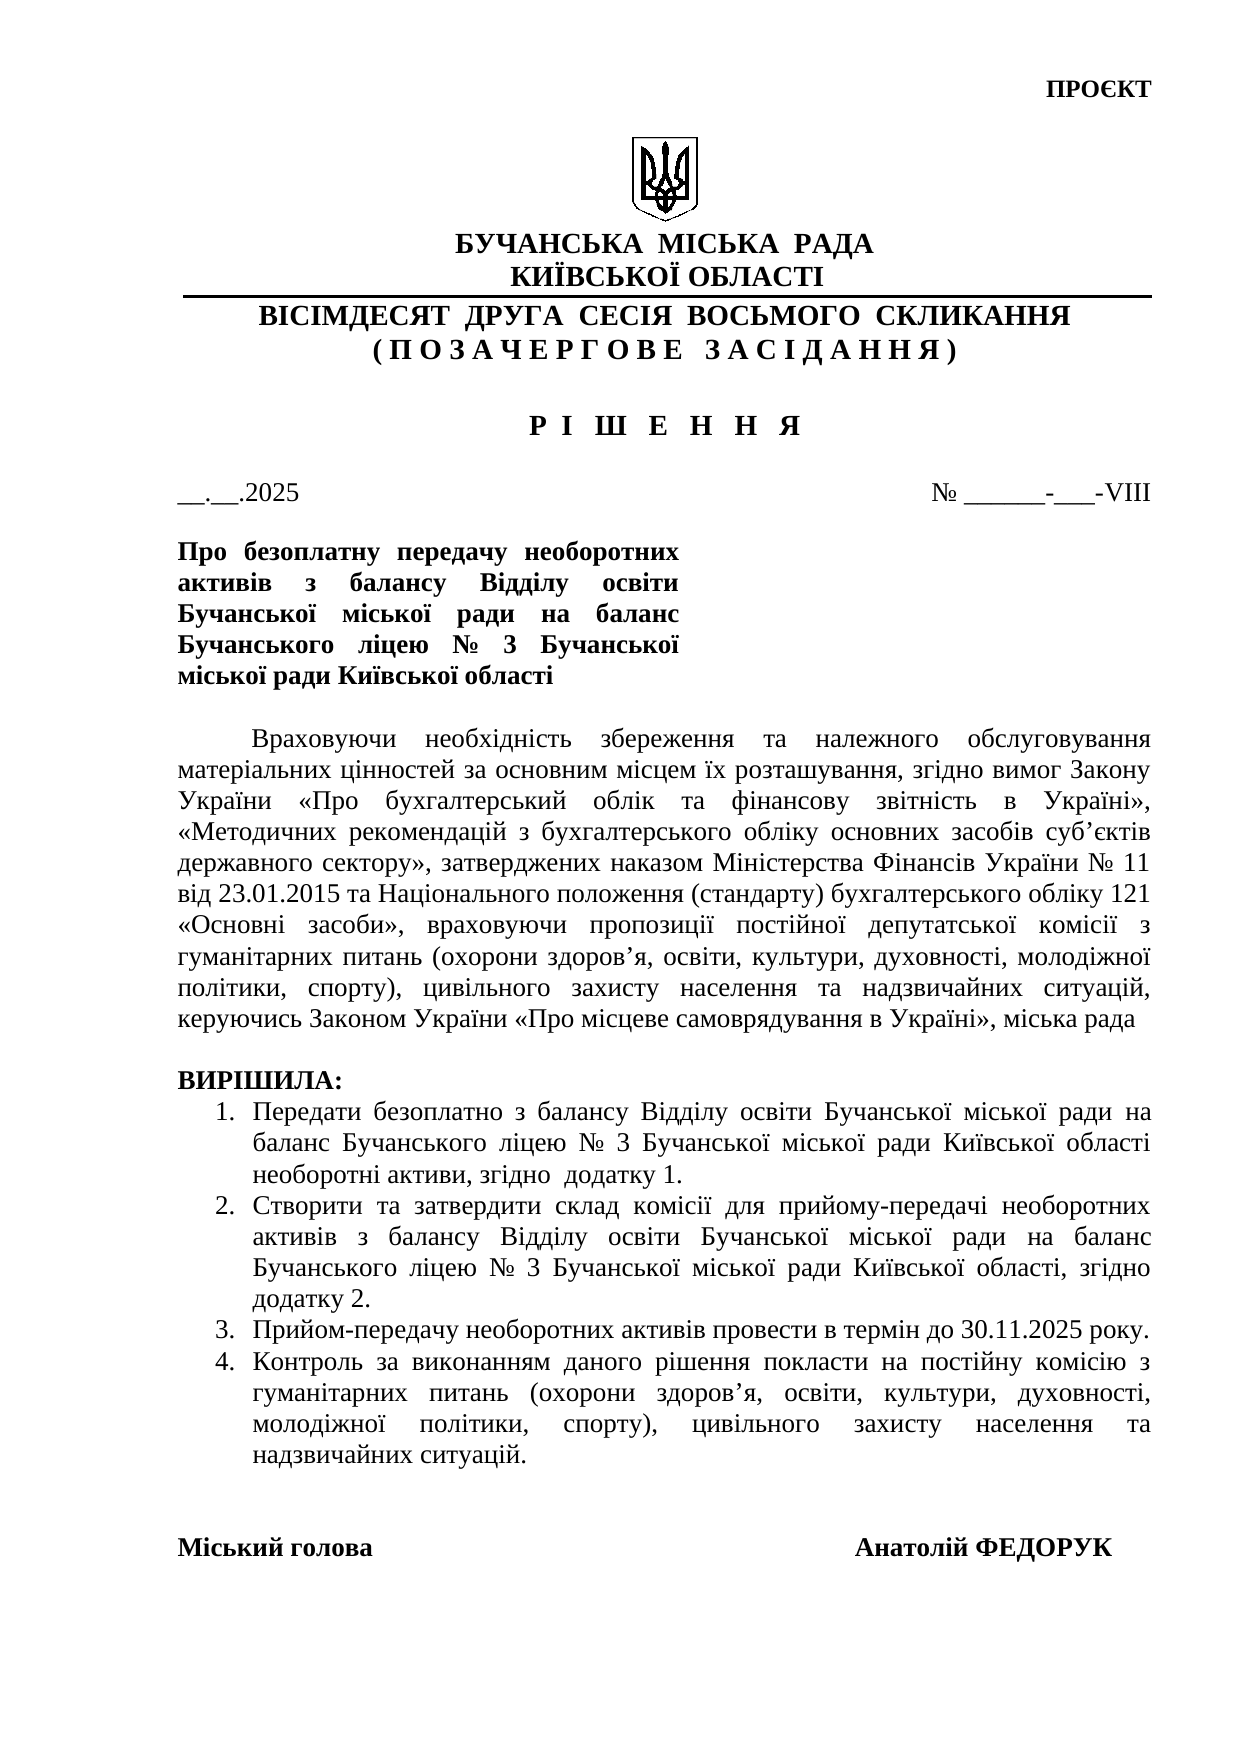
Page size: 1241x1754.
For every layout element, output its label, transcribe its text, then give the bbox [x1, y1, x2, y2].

subtitle __.__.2025 № ______-___-VIІІ [177, 476, 1152, 507]
text ВИРІШИЛА: [177, 1064, 1152, 1095]
text ( П О З А Ч Е Р Г О В Е З А С І Д А Н Н Я ) [177, 332, 1152, 365]
list Прийом-передачу необоротних активів провести в термін до 30.11.2025 року. [215, 1313, 1152, 1344]
text БУЧАНСЬКА МІСЬКА РАДА [177, 226, 1152, 259]
list Передати безоплатно з балансу Відділу освіти Бучанської міської ради на баланс Бучанського ліцею № 3 Бучанської міської ради Київської області необоротні активи, згідно додатку 1. [215, 1095, 1152, 1189]
text Міський голова Анатолій ФЕДОРУК [177, 1531, 1152, 1563]
list Створити та затвердити склад комісії для прийому-передачі необоротних активів з балансу Відділу освіти Бучанської міської ради на баланс Бучанського ліцею № 3 Бучанської міської ради Київської області, згідно додатку 2. [215, 1189, 1152, 1313]
list Контроль за виконанням даного рішення покласти на постійну комісію з гуманітарних питань (охорони здоров’я, освіти, культури, духовності, молодіжної політики, спорту), цивільного захисту населення та надзвичайних ситуацій. [215, 1344, 1152, 1469]
subtitle КИЇВСЬКОЇ ОБЛАСТІ [183, 259, 1152, 295]
text Враховуючи необхідність збереження та належного обслуговування матеріальних цінностей за основним місцем їх розташування, згідно вимог Закону України «Про бухгалтерський облік та фінансову звітність в Україні», «Методичних рекомендацій з бухгалтерського обліку основних засобів суб’єктів державного сектору», затверджених наказом Міністерства Фінансів України № 11 від 23.01.2015 та Національного положення (стандарту) бухгалтерського обліку 121 «Основні засоби», враховуючи пропозиції постійної депутатської комісії з гуманітарних питань (охорони здоров’я, освіти, культури, духовності, молодіжної політики, спорту), цивільного захисту населення та надзвичайних ситуацій, керуючись Законом України «Про місцеве самоврядування в Україні», міська рада [177, 722, 1152, 1033]
subtitle ПРОЄКТ [177, 74, 1152, 103]
text ВІСІМДЕСЯТ ДРУГА СЕСІЯ ВОСЬМОГО СКЛИКАННЯ [177, 298, 1152, 332]
text Про безоплатну передачу необоротних активів з балансу Відділу освіти Бучанської міської ради на баланс Бучанського ліцею № 3 Бучанської міської ради Київської області [177, 535, 679, 691]
subtitle Р І Ш Е Н Н Я [177, 408, 1152, 442]
